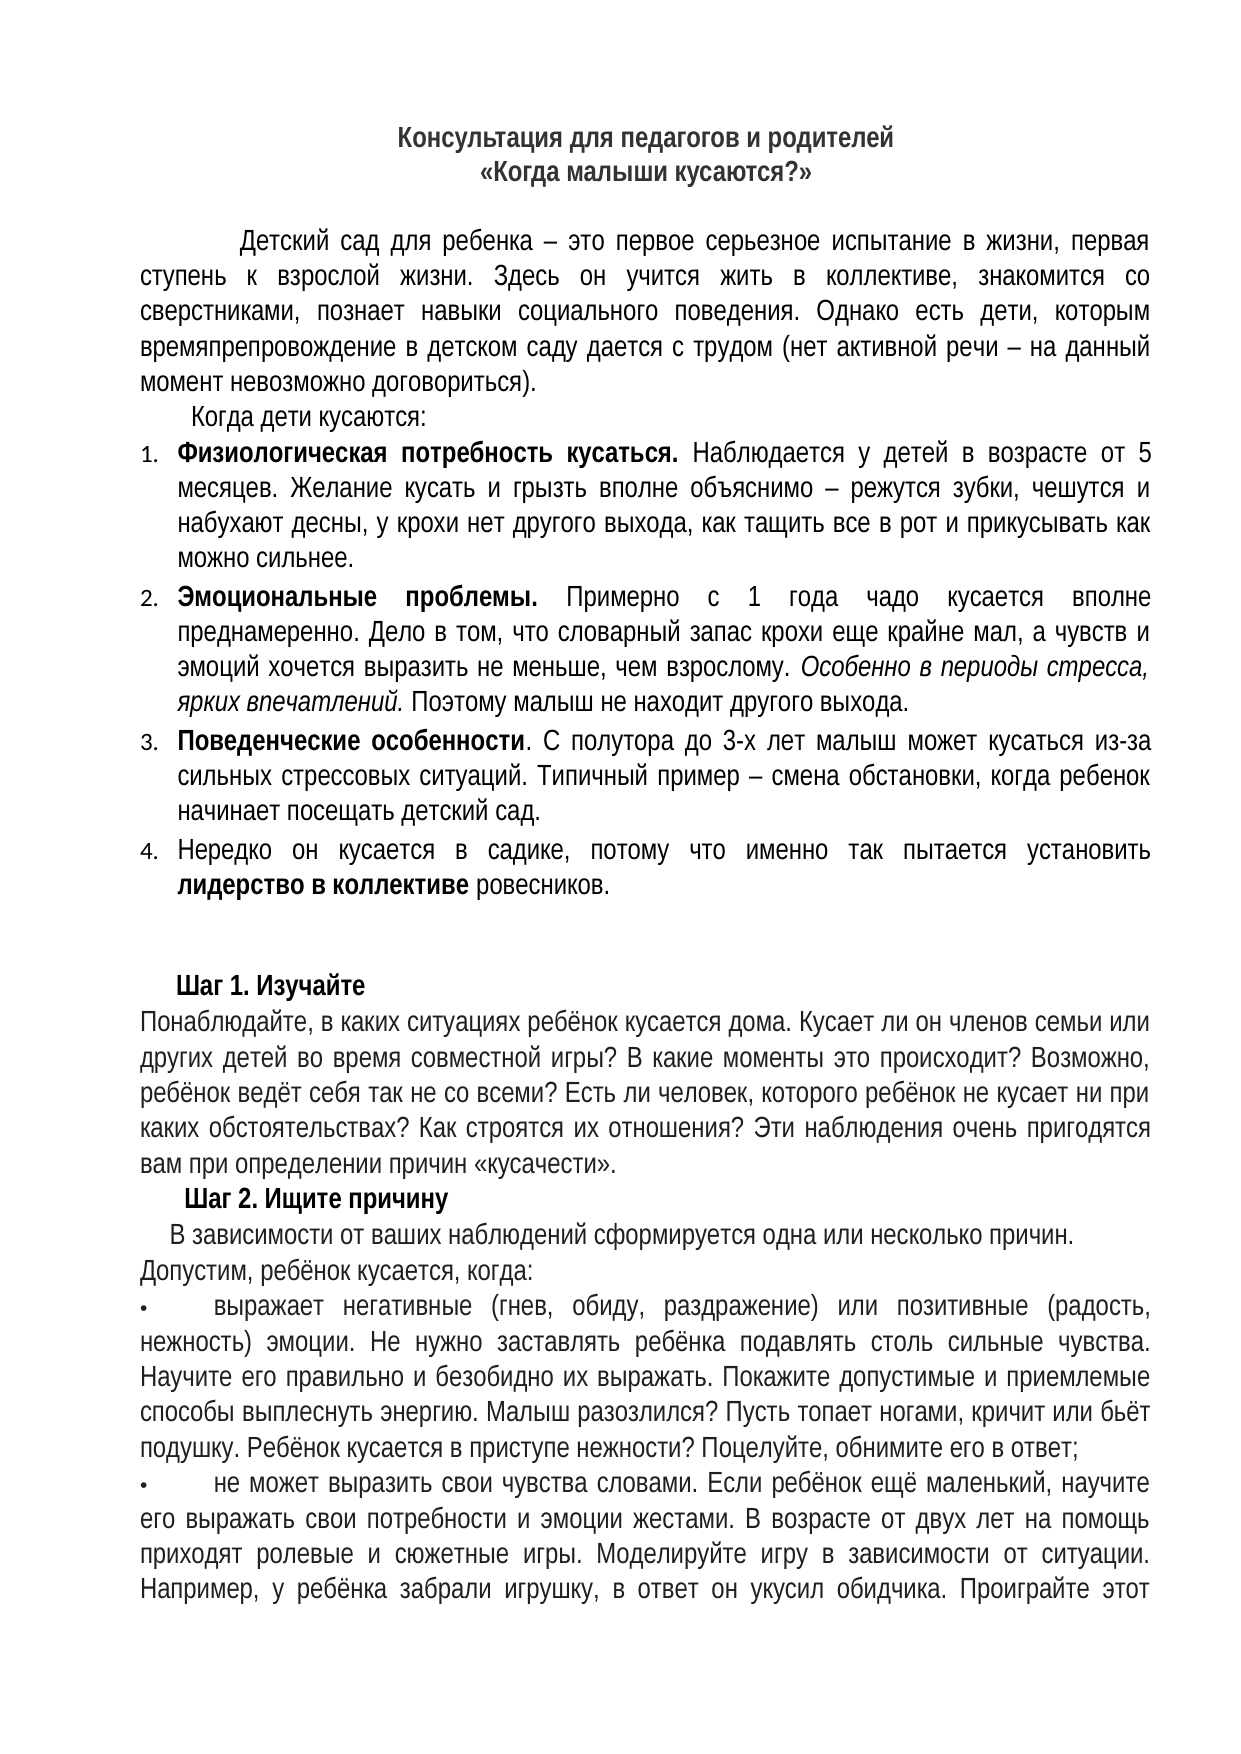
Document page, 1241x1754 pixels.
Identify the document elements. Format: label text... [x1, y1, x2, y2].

text Консультация для педагогов и родителей [140, 120, 1152, 154]
subtitle Шаг 2. Ищите причину [140, 1181, 1152, 1215]
text «Когда малыши кусаются?» [140, 154, 1152, 187]
list Физиологическая потребность кусаться. Наблюдается у детей в возрасте от 5 месяцев. Желание кусать и грызть вполне объяснимо – режутся зубки, чешутся и набухают десны, у крохи нет другого выхода, как тащить все в рот и прикусывать как можно сильнее. [140, 435, 1152, 574]
list Эмоциональные проблемы. Примерно с 1 года чадо кусается вполне преднамеренно. Дело в том, что словарный запас крохи еще крайне мал, а чувств и эмоций хочется выразить не меньше, чем взрослому. Особенно в периоды стресса, ярких впечатлений. Поэтому малыш не находит другого выхода. [140, 579, 1152, 718]
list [140, 1465, 1152, 1605]
list Поведенческие особенности. С полутора до 3-х лет малыш может кусаться из-за сильных стрессовых ситуаций. Типичный пример – смена обстановки, когда ребенок начинает посещать детский сад. [140, 723, 1152, 827]
text Понаблюдайте, в каких ситуациях ребёнок кусается дома. Кусает ли он членов семьи или других детей во время совместной игры? В какие моменты это происходит? Возможно, ребёнок ведёт себя так не со всеми? Есть ли человек, которого ребёнок не кусает ни при каких обстоятельствах? Как строятся их отношения? Эти наблюдения очень пригодятся вам при определении причин «кусачести». [140, 1004, 1152, 1179]
text Детский сад для ребенка – это первое серьезное испытание в жизни, первая ступень к взрослой жизни. Здесь он учится жить в коллективе, знакомится со сверстниками, познает навыки социального поведения. Однако есть дети, которым времяпрепровождение в детском саду дается с трудом (нет активной речи – на данный момент невозможно договориться). [140, 223, 1152, 397]
text В зависимости от ваших наблюдений сформируется одна или несколько причин. [140, 1217, 1152, 1251]
list Нередко он кусается в садике, потому что именно так пытается установить лидерство в коллективе ровесников. [140, 832, 1152, 901]
list выражает негативные (гнев, обиду, раздражение) или позитивные (радость, нежность) эмоции. Не нужно заставлять ребёнка подавлять столь сильные чувства. Научите его правильно и безобидно их выражать. Покажите допустимые и приемлемые способы выплеснуть энергию. Малыш разозлился? Пусть топает ногами, кричит или бьёт подушку. Ребёнок кусается в приступе нежности? Поцелуйте, обнимите его в ответ; [140, 1288, 1152, 1463]
text Когда дети кусаются: [140, 399, 1152, 432]
subtitle Шаг 1. Изучайте [176, 968, 1152, 1002]
text Допустим, ребёнок кусается, когда: [140, 1253, 1152, 1286]
